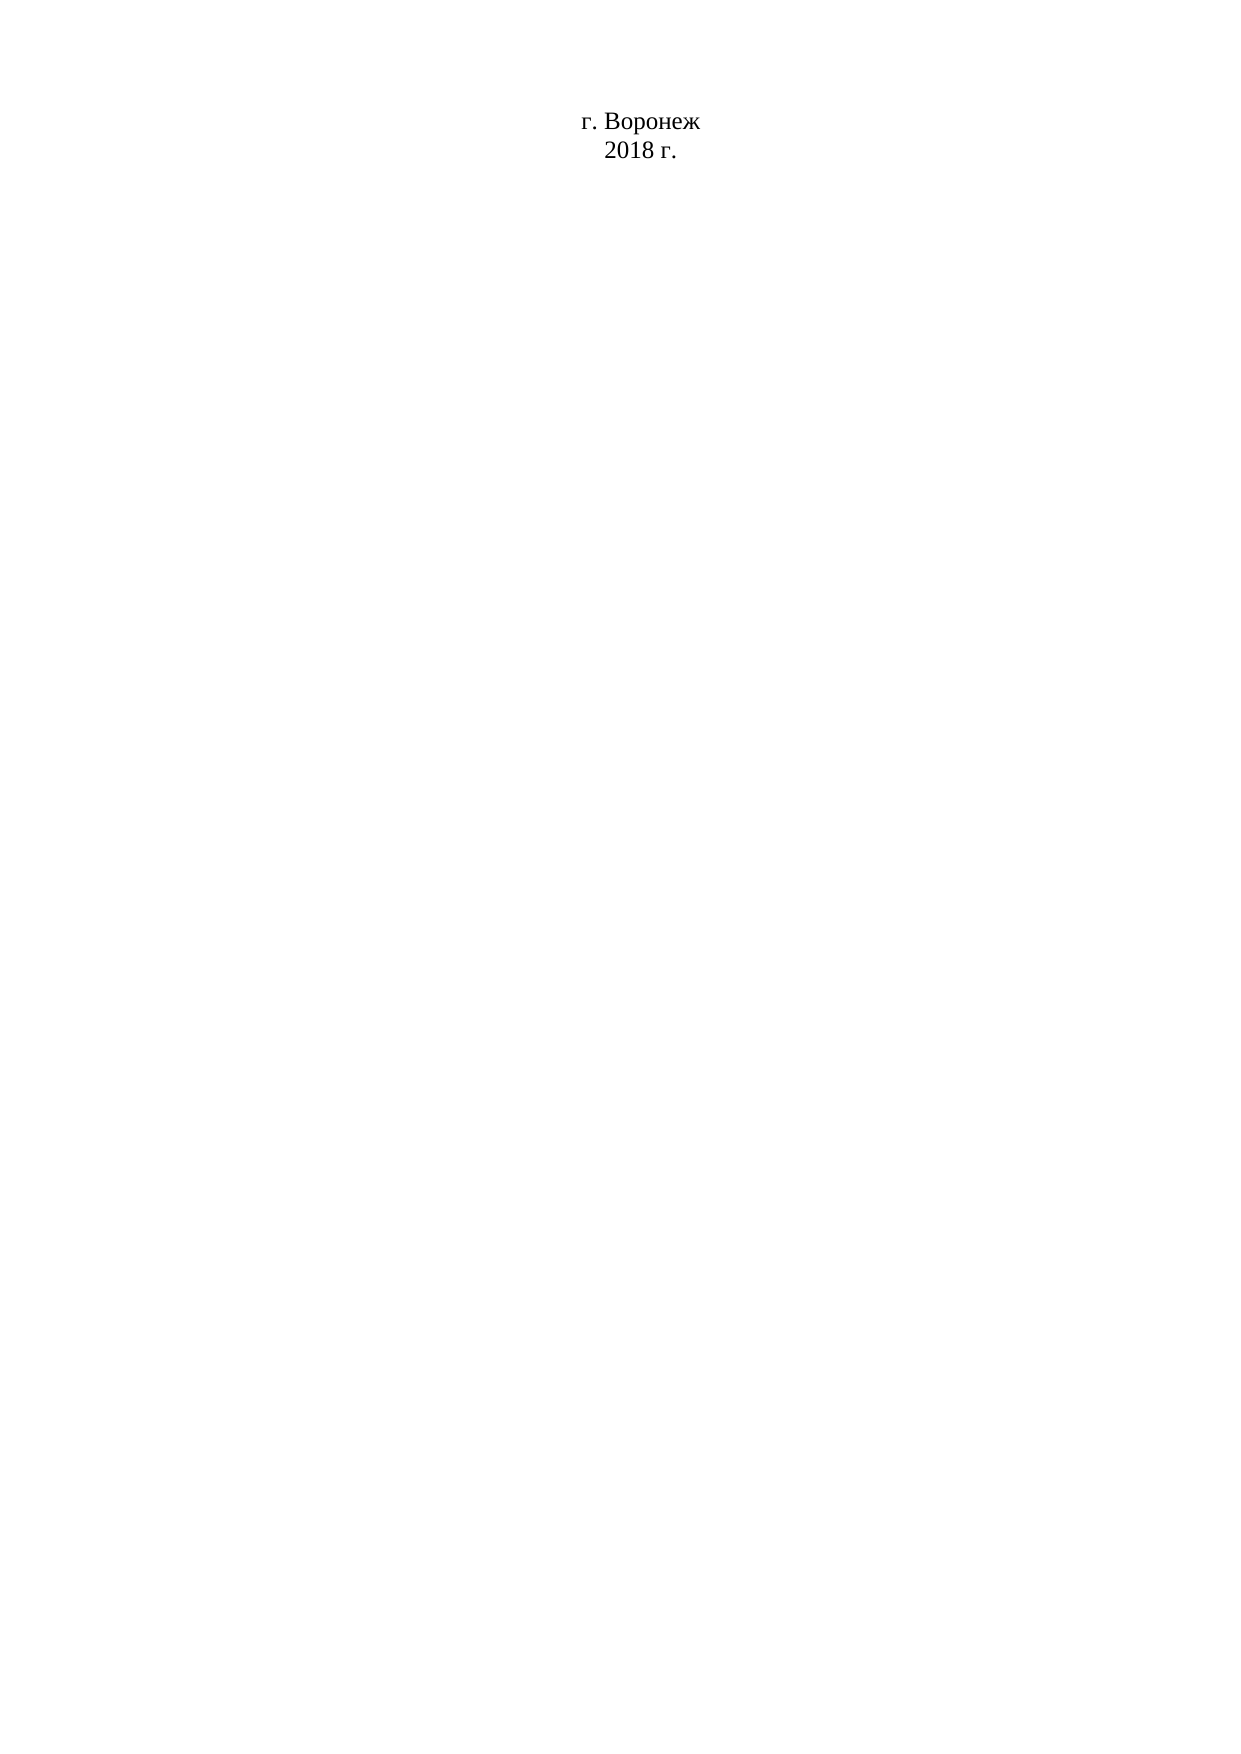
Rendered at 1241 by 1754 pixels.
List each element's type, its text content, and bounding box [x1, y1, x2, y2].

text г. Воронеж 2018 г. [129, 106, 1152, 163]
